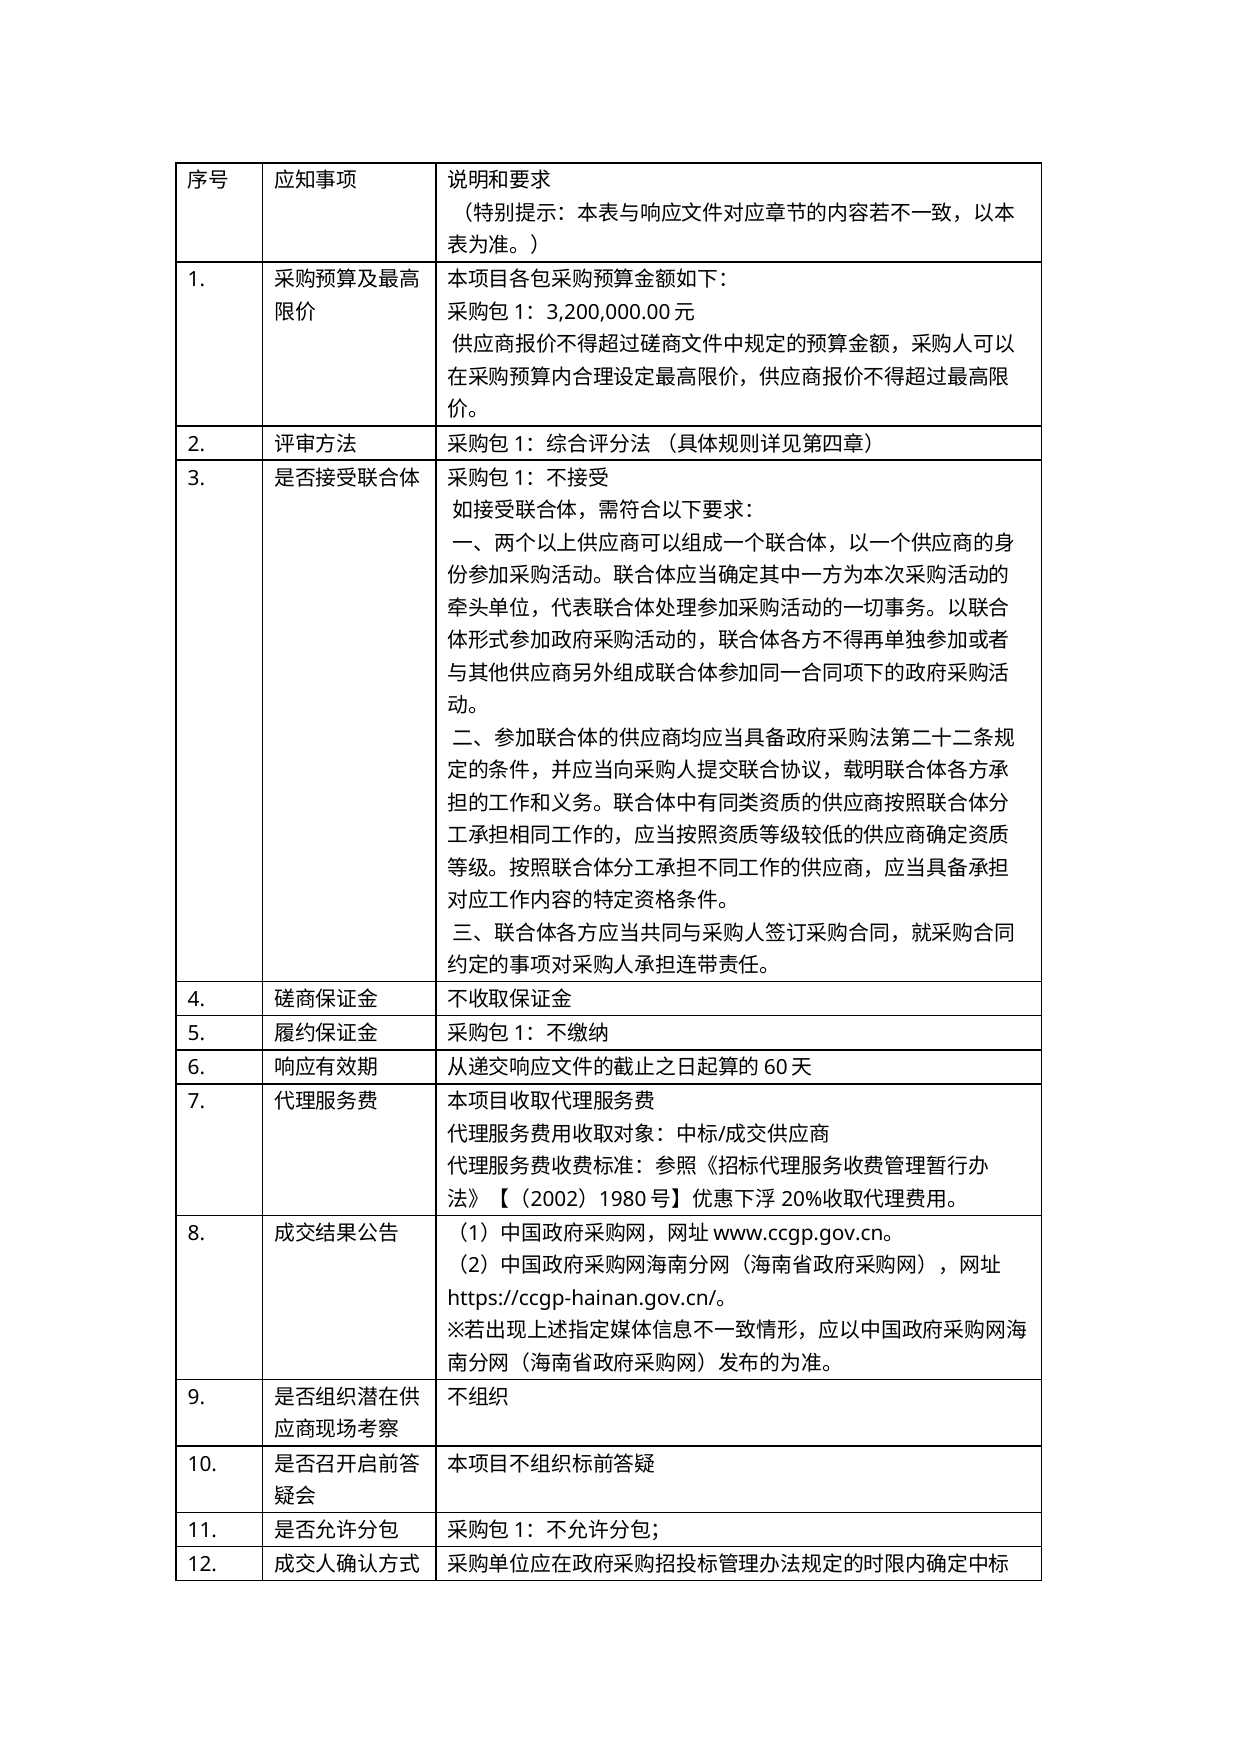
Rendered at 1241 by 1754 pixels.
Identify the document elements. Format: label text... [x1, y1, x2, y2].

table_cell 是否允许分包 [263, 1513, 435, 1546]
table_cell 评审方法 [263, 427, 435, 459]
table_cell 采购包1：不缴纳 [437, 1016, 1041, 1049]
table_cell 10. [177, 1447, 262, 1512]
table_cell 从递交响应文件的截止之日起算的60天 [437, 1051, 1041, 1083]
table_cell 本项目各包采购预算金额如下： 采购包1：3,200,000.00元 供应商报价不得超过磋商文件中规定的预算金额，采购人可以在采购预算内合理设定最高限价，供应商报价不得超过最高限价。 [437, 263, 1041, 425]
table_cell 是否组织潜在供应商现场考察 [263, 1380, 435, 1445]
table_cell 本项目不组织标前答疑 [437, 1447, 1041, 1512]
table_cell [437, 1547, 1041, 1580]
table_cell 采购预算及最高限价 [263, 263, 435, 425]
table_header 说明和要求 （特别提示：本表与响应文件对应章节的内容若不一致，以本表为准。） [437, 164, 1041, 261]
table_cell 成交人确认方式 [263, 1547, 435, 1580]
table_cell 代理服务费 [263, 1085, 435, 1214]
table_cell 采购包1：不允许分包； [437, 1513, 1041, 1546]
table_cell 8. [177, 1216, 262, 1378]
table_cell 7. [177, 1085, 262, 1214]
table_cell 5. [177, 1016, 262, 1049]
table_cell 3. [177, 461, 262, 981]
table_cell 磋商保证金 [263, 982, 435, 1015]
table_cell 9. [177, 1380, 262, 1445]
table_cell 是否召开启前答疑会 [263, 1447, 435, 1512]
table_cell 6. [177, 1051, 262, 1083]
table_cell 4. [177, 982, 262, 1015]
table_cell 不收取保证金 [437, 982, 1041, 1015]
table_cell 12. [177, 1547, 262, 1580]
table_cell 11. [177, 1513, 262, 1546]
table_cell 响应有效期 [263, 1051, 435, 1083]
table_header 应知事项 [263, 164, 435, 261]
table_cell 不组织 [437, 1380, 1041, 1445]
table_cell 本项目收取代理服务费 代理服务费用收取对象：中标/成交供应商 代理服务费收费标准：参照《招标代理服务收费管理暂行办法》【（2002）1980号】优惠下浮 20%收取代理费用。 [437, 1085, 1041, 1214]
table_cell 采购包1：综合评分法 （具体规则详见第四章） [437, 427, 1041, 459]
table_cell 是否接受联合体 [263, 461, 435, 981]
table_cell 2. [177, 427, 262, 459]
table_cell （1）中国政府采购网，网址www.ccgp.gov.cn。 （2）中国政府采购网海南分网（海南省政府采购网），网址https://ccgp-hainan.gov.cn/。 ※若出现上述指定媒体信息不一致情形，应以中国政府采购网海南分网（海南省政府采购网）发布的为准。 [437, 1216, 1041, 1378]
table_cell 1. [177, 263, 262, 425]
table_header 序号 [177, 164, 262, 261]
table_cell 采购包1：不接受 如接受联合体，需符合以下要求： 一、两个以上供应商可以组成一个联合体，以一个供应商的身份参加采购活动。联合体应当确定其中一方为本次采购活动的牵头单位，代表联合体处理参加采购活动的一切事务。以联合体形式参加政府采购活动的，联合体各方不得再单独参加或者与其他供应商另外组成联合体参加同一合同项下的政府采购活动。 二、参加联合体的供应商均应当具备政府采购法第二十二条规定的条件，并应当向采购人提交联合协议，载明联合体各方承担的工作和义务。联合体中有同类资质的供应商按照联合体分工承担相同工作的，应当按照资质等级较低的供应商确定资质等级。按照联合体分工承担不同工作的供应商，应当具备承担对应工作内容的特定资格条件。 三、联合体各方应当共同与采购人签订采购合同，就采购合同约定的事项对采购人承担连带责任。 [437, 461, 1041, 981]
table_cell 履约保证金 [263, 1016, 435, 1049]
table_cell 成交结果公告 [263, 1216, 435, 1378]
